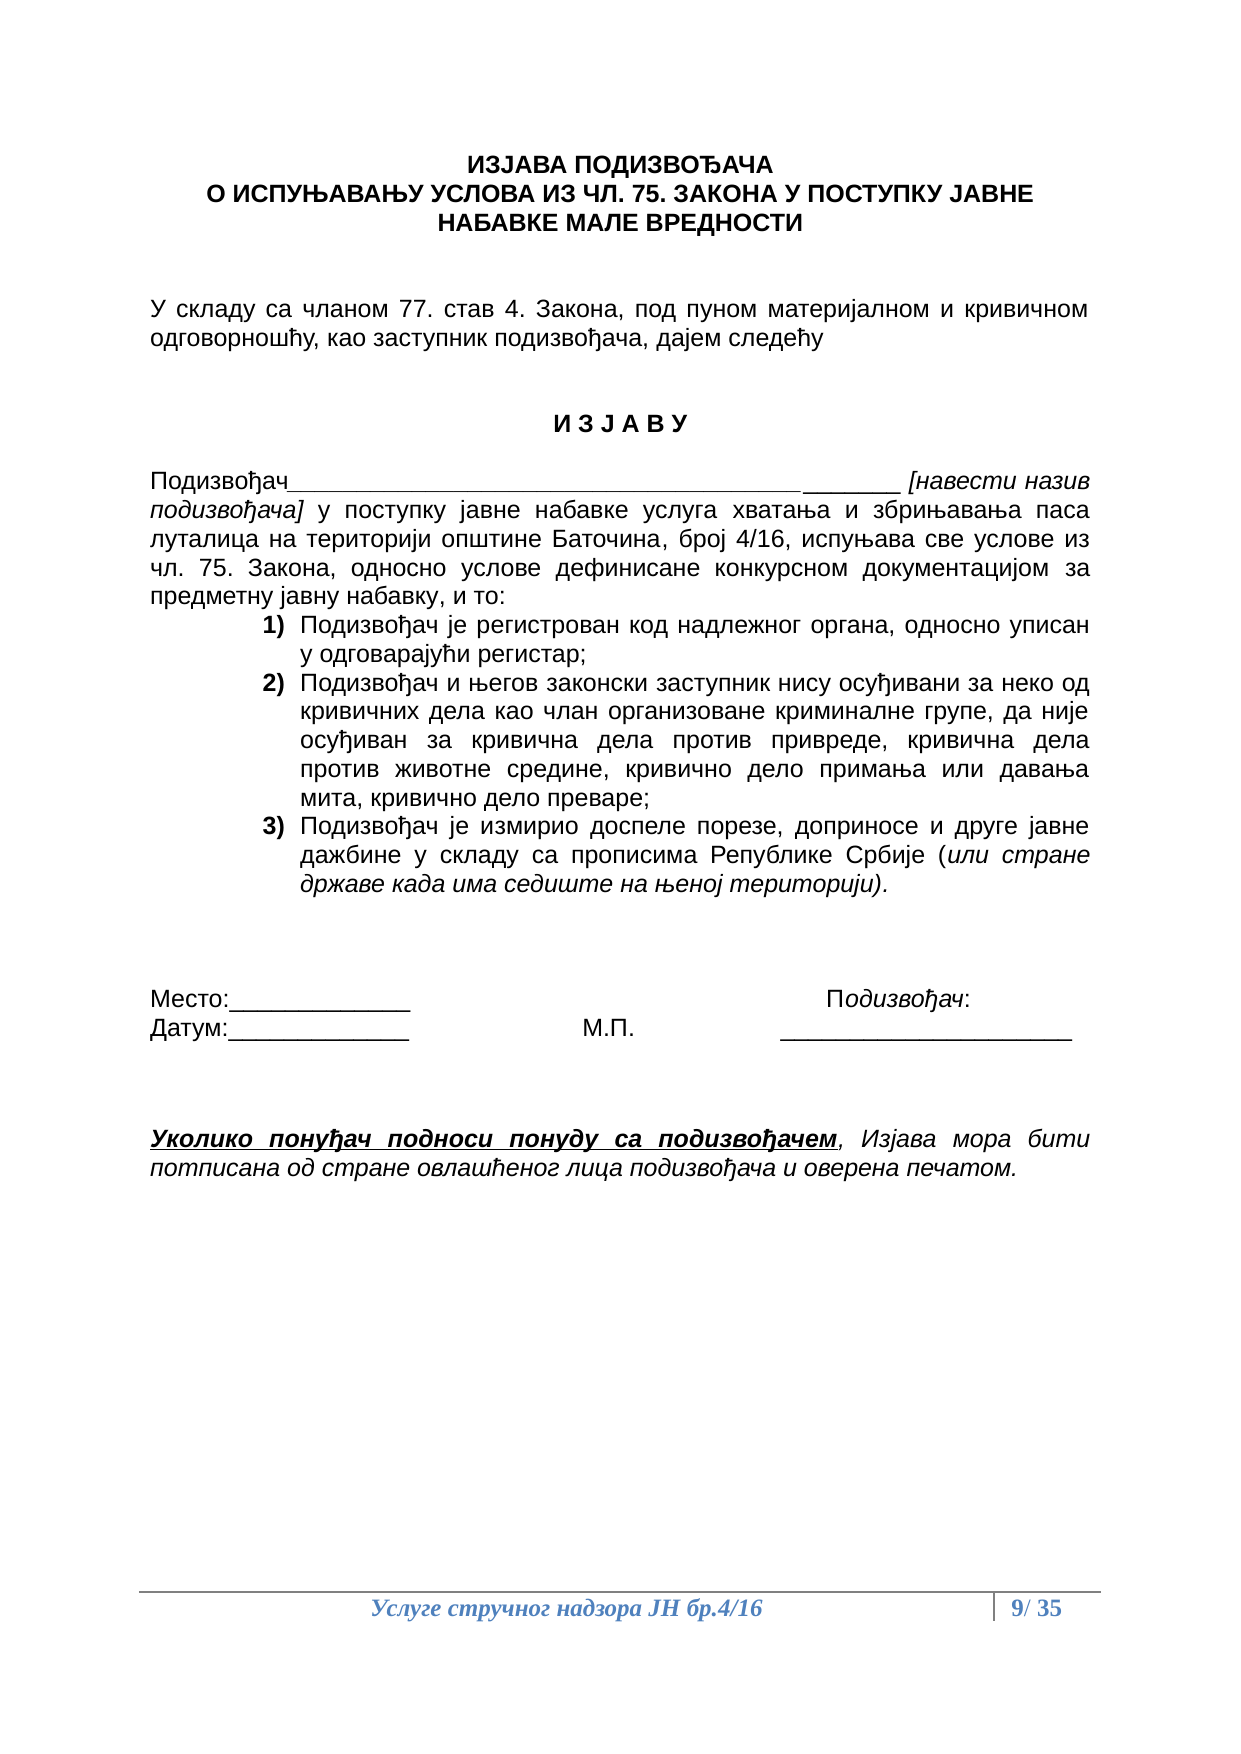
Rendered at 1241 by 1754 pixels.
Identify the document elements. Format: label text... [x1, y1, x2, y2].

list Подизвођач је регистрован код надлежног органа, односно уписан у одговарајући регистар; [262, 610, 1090, 667]
text О ИСПУЊАВАЊУ УСЛОВА ИЗ ЧЛ. 75. ЗАКОНА У ПОСТУПКУ ЈАВНЕ [150, 179, 1090, 207]
list Подизвођач и његов законски заступник нису осуђивани за неко од кривичних дела као члан организоване криминалне групе, да није осуђиван за кривична дела против привреде, кривична дела против животне средине, кривично дело примања или давања мита, кривично дело преваре; [262, 667, 1090, 811]
text У складу са чланом 77. став 4. Закона, под пуном материјалном и кривичном одговорношћу, као заступник подизвођача, дајем следећу [150, 294, 1090, 351]
text НАБАВКЕ МАЛЕ ВРЕДНОСТИ [150, 207, 1090, 236]
text И З Ј А В У [150, 409, 1090, 437]
text ИЗЈАВА ПОДИЗВОЂАЧА [150, 150, 1090, 179]
list Уколико понуђач подноси понуду са подизвођачем, Изјава мора бити потписана од стране овлашћеног лица подизвођача и оверена печатом. [150, 1124, 1090, 1181]
text Подизвођач____________________________________________ [навести назив подизвођача] у поступку јавне набавке услуга хватања и збрињавања паса луталица на територији општине Баточина, број 4/16, испуњава све услове из чл. 75. Закона, односно услове дефинисане конкурсном документацијом за предметну јавну набавку, и то: [150, 466, 1090, 610]
text Датум:_____________ М.П. _____________________ [150, 1012, 1090, 1041]
text Место:_____________ Подизвођач: [150, 984, 1090, 1012]
list Подизвођач је измирио доспеле порезе, доприносе и друге јавне дажбине у складу са прописима Републике Србије (или стране државе када има седиште на њеној територији). [262, 811, 1090, 897]
